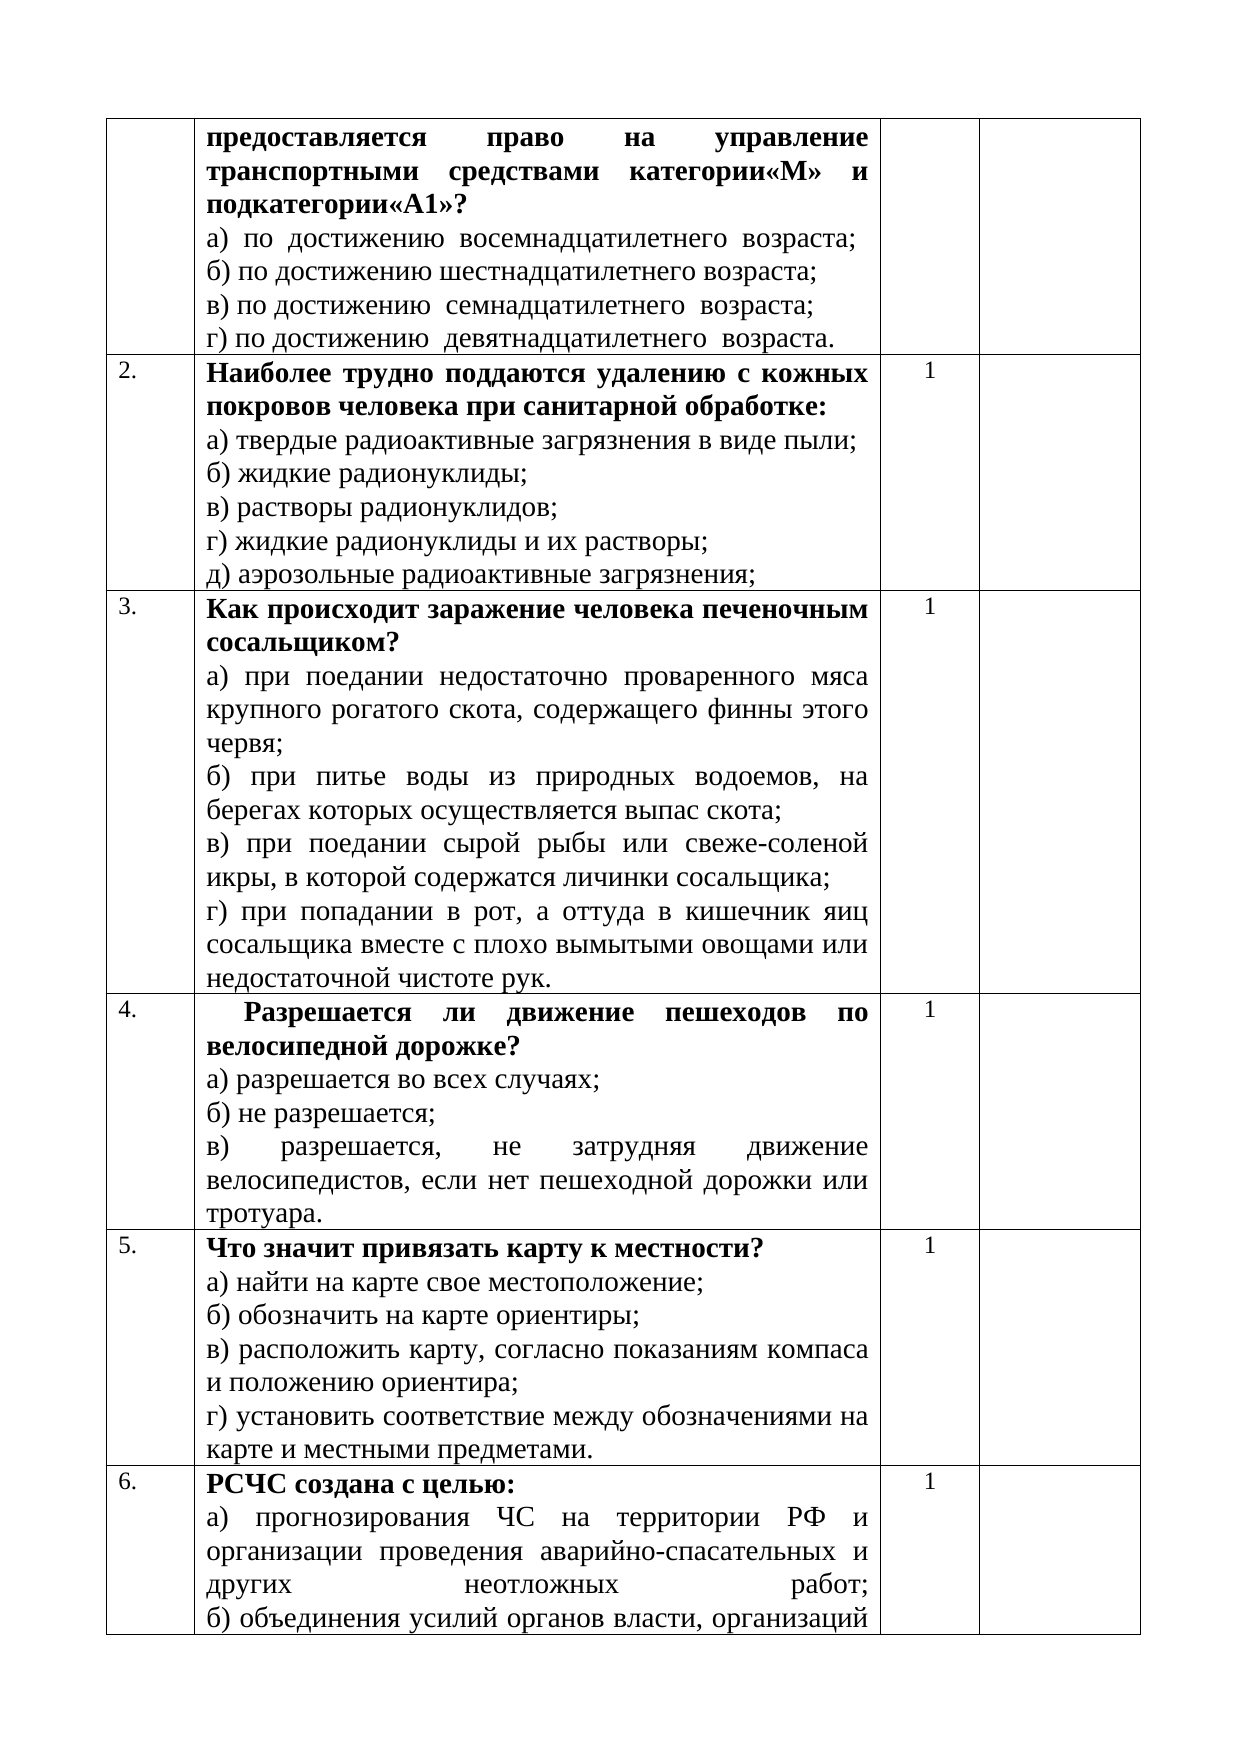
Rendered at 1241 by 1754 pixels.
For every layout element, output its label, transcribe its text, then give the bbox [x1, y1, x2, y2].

table_cell 1 [881, 119, 979, 354]
table_cell 1 [881, 591, 979, 993]
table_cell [195, 1466, 880, 1634]
table_cell [980, 1466, 1140, 1634]
table_cell [107, 1466, 194, 1634]
table_cell 1 [881, 1230, 979, 1465]
table_cell [107, 1230, 194, 1465]
table_cell [107, 994, 194, 1229]
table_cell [195, 119, 880, 354]
table_cell [107, 355, 194, 590]
table_cell [980, 994, 1140, 1229]
table_cell [980, 1230, 1140, 1465]
table_cell 1 [881, 355, 979, 590]
table_cell [107, 119, 194, 354]
table_cell [980, 119, 1140, 354]
table_cell Что значит привязать карту к местности? а) найти на карте свое местоположение; б) обозначить на карте ориентиры; в) расположить карту, согласно показаниям компаса и положению ориентира; г) установить соответствие между обозначениями на карте и местными предметами. [195, 1230, 880, 1465]
table_cell [980, 355, 1140, 590]
table_cell Наиболее трудно поддаются удалению с кожных покровов человека при санитарной обработке: а) твердые радиоактивные загрязнения в виде пыли; б) жидкие радионуклиды; в) растворы радионуклидов; г) жидкие радионуклиды и их растворы; д) аэрозольные радиоактивные загрязнения; [195, 355, 880, 590]
table_cell 1 [881, 1466, 979, 1634]
table_cell [107, 591, 194, 993]
table_cell [980, 591, 1140, 993]
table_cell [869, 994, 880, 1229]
table_cell Как происходит заражение человека печеночным сосальщиком? а) при поедании недостаточно проваренного мяса крупного рогатого скота, содержащего финны этого червя; б) при питье воды из природных водоемов, на берегах которых осуществляется выпас скота; в) при поедании сырой рыбы или свеже-соленой икры, в которой содержатся личинки сосальщика; г) при попадании в рот, а оттуда в кишечник яиц сосальщика вместе с плохо вымытыми овощами или недостаточной чистоте рук. [195, 591, 880, 993]
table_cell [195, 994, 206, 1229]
table_cell 1 [881, 994, 979, 1229]
